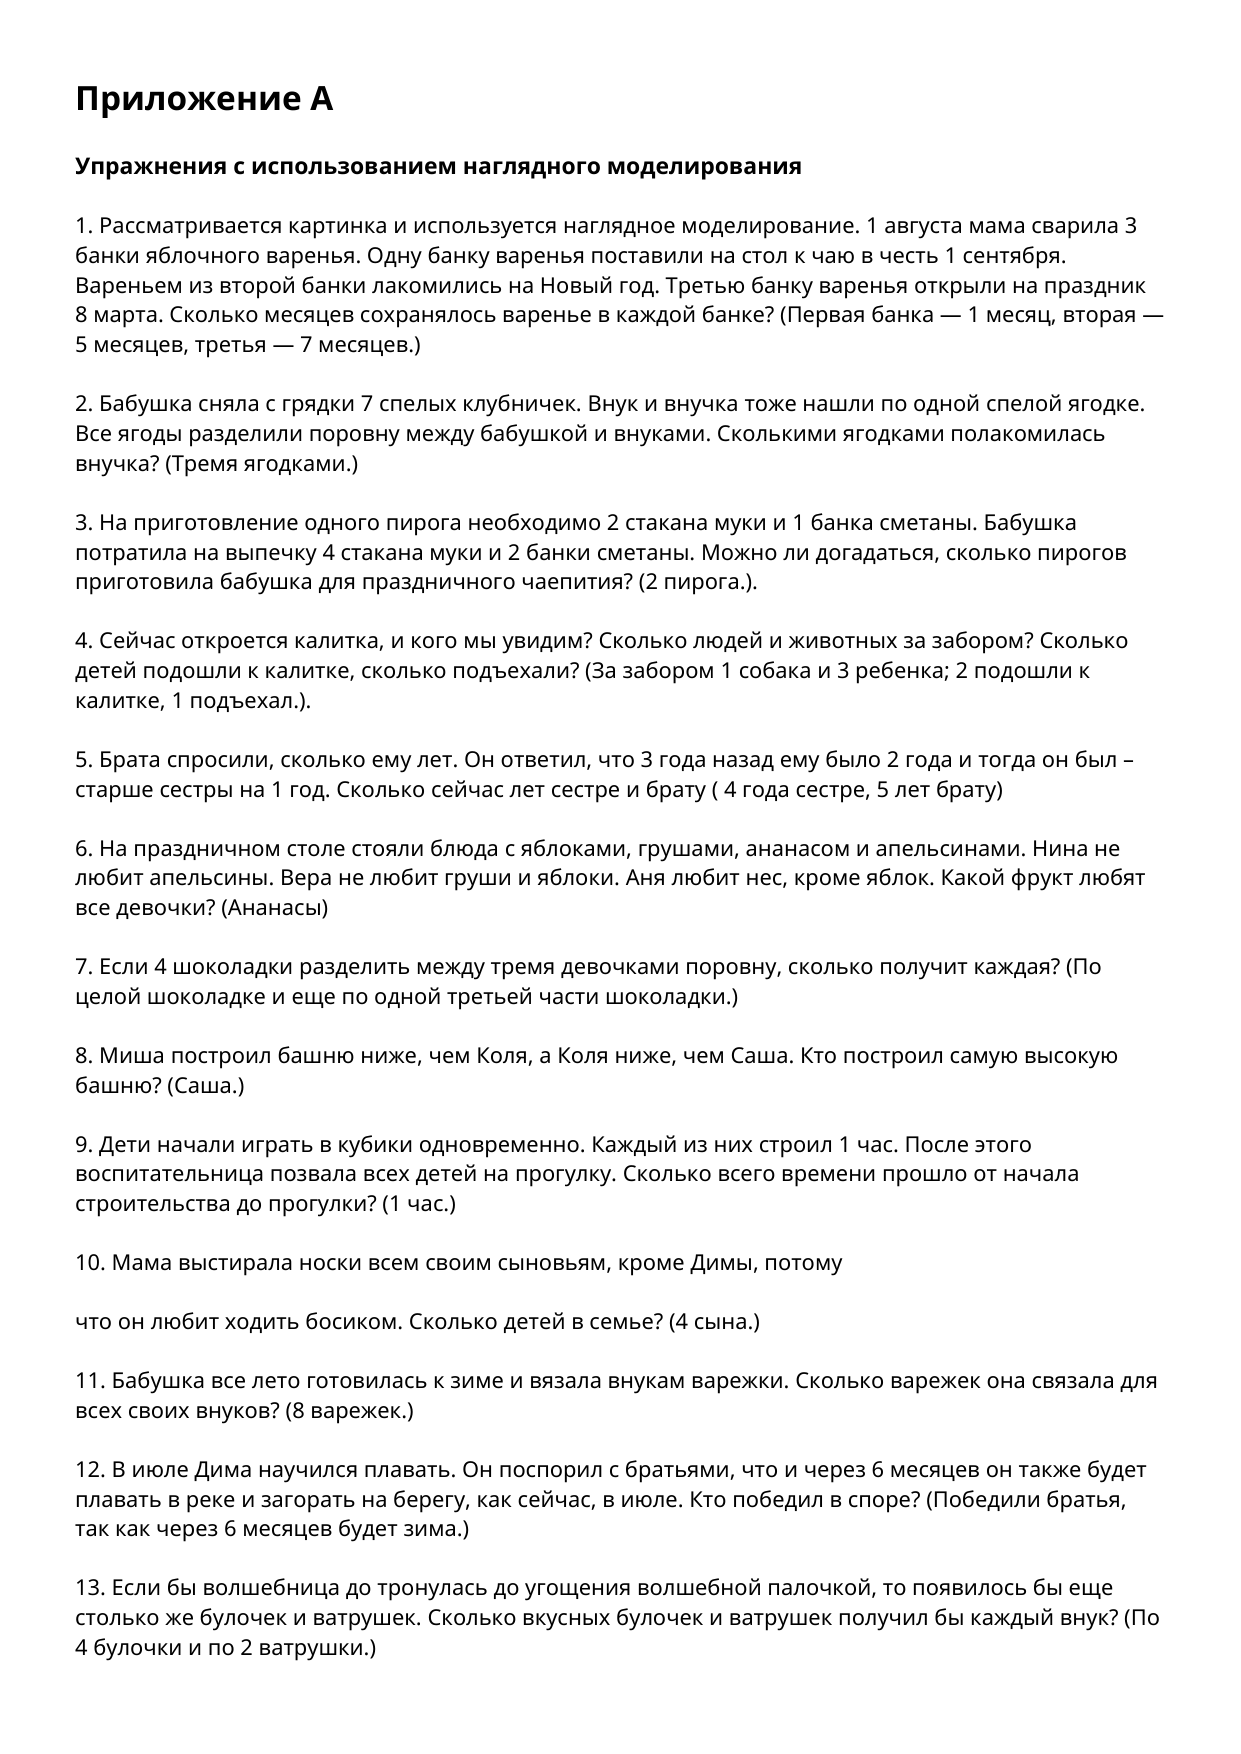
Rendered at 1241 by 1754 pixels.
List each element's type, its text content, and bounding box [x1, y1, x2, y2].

text 6. На праздничном столе стояли блюда с яблоками, грушами, ананасом и апельсинами. Нина не любит апельсины. Вера не любит груши и яблоки. Аня любит нес, кроме яблок. Какой фрукт любят все девочки? (Ананасы) [75, 832, 1165, 922]
text 10. Мама выстирала носки всем своим сыновьям, кроме Димы, потому [75, 1247, 1165, 1277]
text 11. Бабушка все лето готовилась к зиме и вязала внукам варежки. Сколько варежек она связала для всех своих внуков? (8 варежек.) [75, 1365, 1165, 1424]
text что он любит ходить босиком. Сколько детей в семье? (4 сына.) [75, 1306, 1165, 1336]
text 4. Сейчас откроется калитка, и кого мы увидим? Сколько людей и животных за забором? Сколько детей подошли к калитке, сколько подъехали? (За забором 1 собака и 3 ребенка; 2 подошли к калитке, 1 подъехал.). [75, 625, 1165, 714]
text 12. В июле Дима научился плавать. Он поспорил с братьями, что и через 6 месяцев он также будет плавать в реке и загорать на берегу, как сейчас, в июле. Кто победил в споре? (Победили братья, так как через 6 месяцев будет зима.) [75, 1454, 1165, 1543]
text 5. Брата спросили, сколько ему лет. Он ответил, что 3 года назад ему было 2 года и тогда он был – старше сестры на 1 год. Сколько сейчас лет сестре и брату ( 4 года сестре, 5 лет брату) [75, 744, 1165, 803]
text 8. Миша построил башню ниже, чем Коля, а Коля ниже, чем Саша. Кто построил самую высокую башню? (Саша.) [75, 1040, 1165, 1099]
text Упражнения с использованием наглядного моделирования [75, 149, 1165, 181]
text 7. Если 4 шоколадки разделить между тремя девочками поровну, сколько получит каждая? (По целой шоколадке и еще по одной третьей части шоколадки.) [75, 951, 1165, 1011]
text 3. На приготовление одного пирога необходимо 2 стакана муки и 1 банка сметаны. Бабушка потратила на выпечку 4 стакана муки и 2 банки сметаны. Можно ли догадаться, сколько пирогов приготовила бабушка для праздничного чаепития? (2 пирога.). [75, 507, 1165, 596]
text 9. Дети начали играть в кубики одновременно. Каждый из них строил 1 час. После этого воспитательница позвала всех детей на прогулку. Сколько всего времени прошло от начала строительства до прогулки? (1 час.) [75, 1128, 1165, 1218]
text 2. Бабушка сняла с грядки 7 спелых клубничек. Внук и внучка тоже нашли по одной спелой ягодке. Все ягоды разделили поровну между бабушкой и внуками. Сколькими ягодками полакомилась внучка? (Тремя ягодками.) [75, 388, 1165, 477]
text 13. Если бы волшебница до тронулась до угощения волшебной палочкой, то появилось бы еще столько же булочек и ватрушек. Сколько вкусных булочек и ватрушек получил бы каждый внук? (По 4 булочки и по 2 ватрушки.) [75, 1572, 1165, 1662]
text 1. Рассматривается картинка и используется наглядное моделирование. 1 августа мама сварила 3 банки яблочного варенья. Одну банку варенья поставили на стол к чаю в честь 1 сентября. Вареньем из второй банки лакомились на Новый год. Третью банку варенья открыли на праздник 8 марта. Сколько месяцев сохранялось варенье в каждой банке? (Первая банка — 1 месяц, вторая — 5 месяцев, третья — 7 месяцев.) [75, 210, 1165, 359]
text Приложение А [75, 75, 1165, 120]
